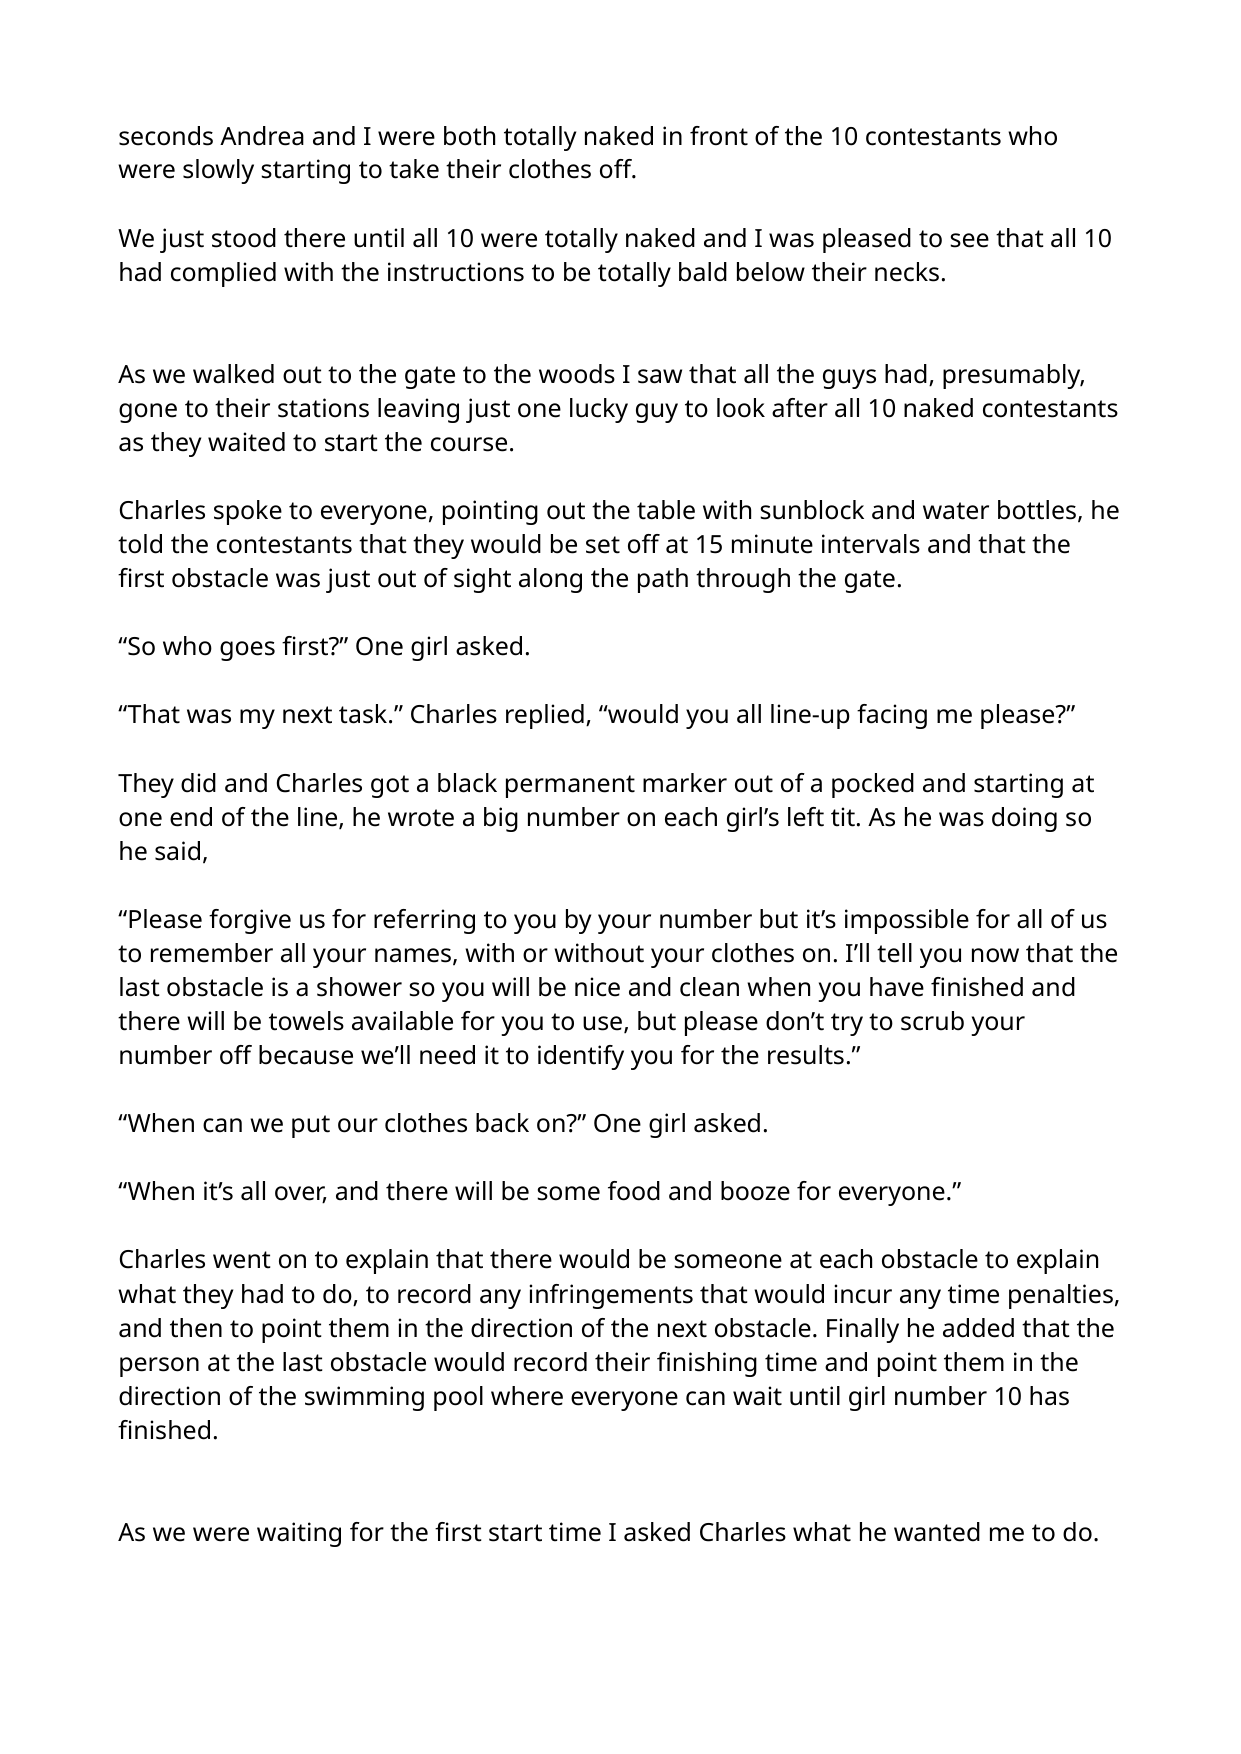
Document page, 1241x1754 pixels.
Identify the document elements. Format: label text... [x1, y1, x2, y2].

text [118, 118, 1122, 186]
text “That was my next task.” Charles replied, “would you all line-up facing me please?” [118, 697, 1122, 731]
text “Please forgive us for referring to you by your number but it’s impossible for all of us to remember all your names, with or without your clothes on. I’ll tell you now that the last obstacle is a shower so you will be nice and clean when you have finished and there will be towels available for you to use, but please don’t try to scrub your number off because we’ll need it to identify you for the results.” [118, 902, 1122, 1072]
text Charles spoke to everyone, pointing out the table with sunblock and water bottles, he told the contestants that they would be set off at 15 minute intervals and that the first obstacle was just out of sight along the path through the gate. [118, 493, 1122, 595]
text “When it’s all over, and there will be some food and booze for everyone.” [118, 1174, 1122, 1208]
text As we were waiting for the first start time I asked Charles what he wanted me to do. [118, 1515, 1122, 1549]
text “So who goes first?” One girl asked. [118, 629, 1122, 663]
text “When can we put our clothes back on?” One girl asked. [118, 1106, 1122, 1140]
text As we walked out to the gate to the woods I saw that all the guys had, presumably, gone to their stations leaving just one lucky guy to look after all 10 naked contestants as they waited to start the course. [118, 357, 1122, 459]
text They did and Charles got a black permanent marker out of a pocked and starting at one end of the line, he wrote a big number on each girl’s left tit. As he was doing so he said, [118, 765, 1122, 867]
text Charles went on to explain that there would be someone at each obstacle to explain what they had to do, to record any infringements that would incur any time penalties, and then to point them in the direction of the next obstacle. Finally he added that the person at the last obstacle would record their finishing time and point them in the direction of the swimming pool where everyone can wait until girl number 10 has finished. [118, 1242, 1122, 1447]
text We just stood there until all 10 were totally naked and I was pleased to see that all 10 had complied with the instructions to be totally bald below their necks. [118, 220, 1122, 288]
